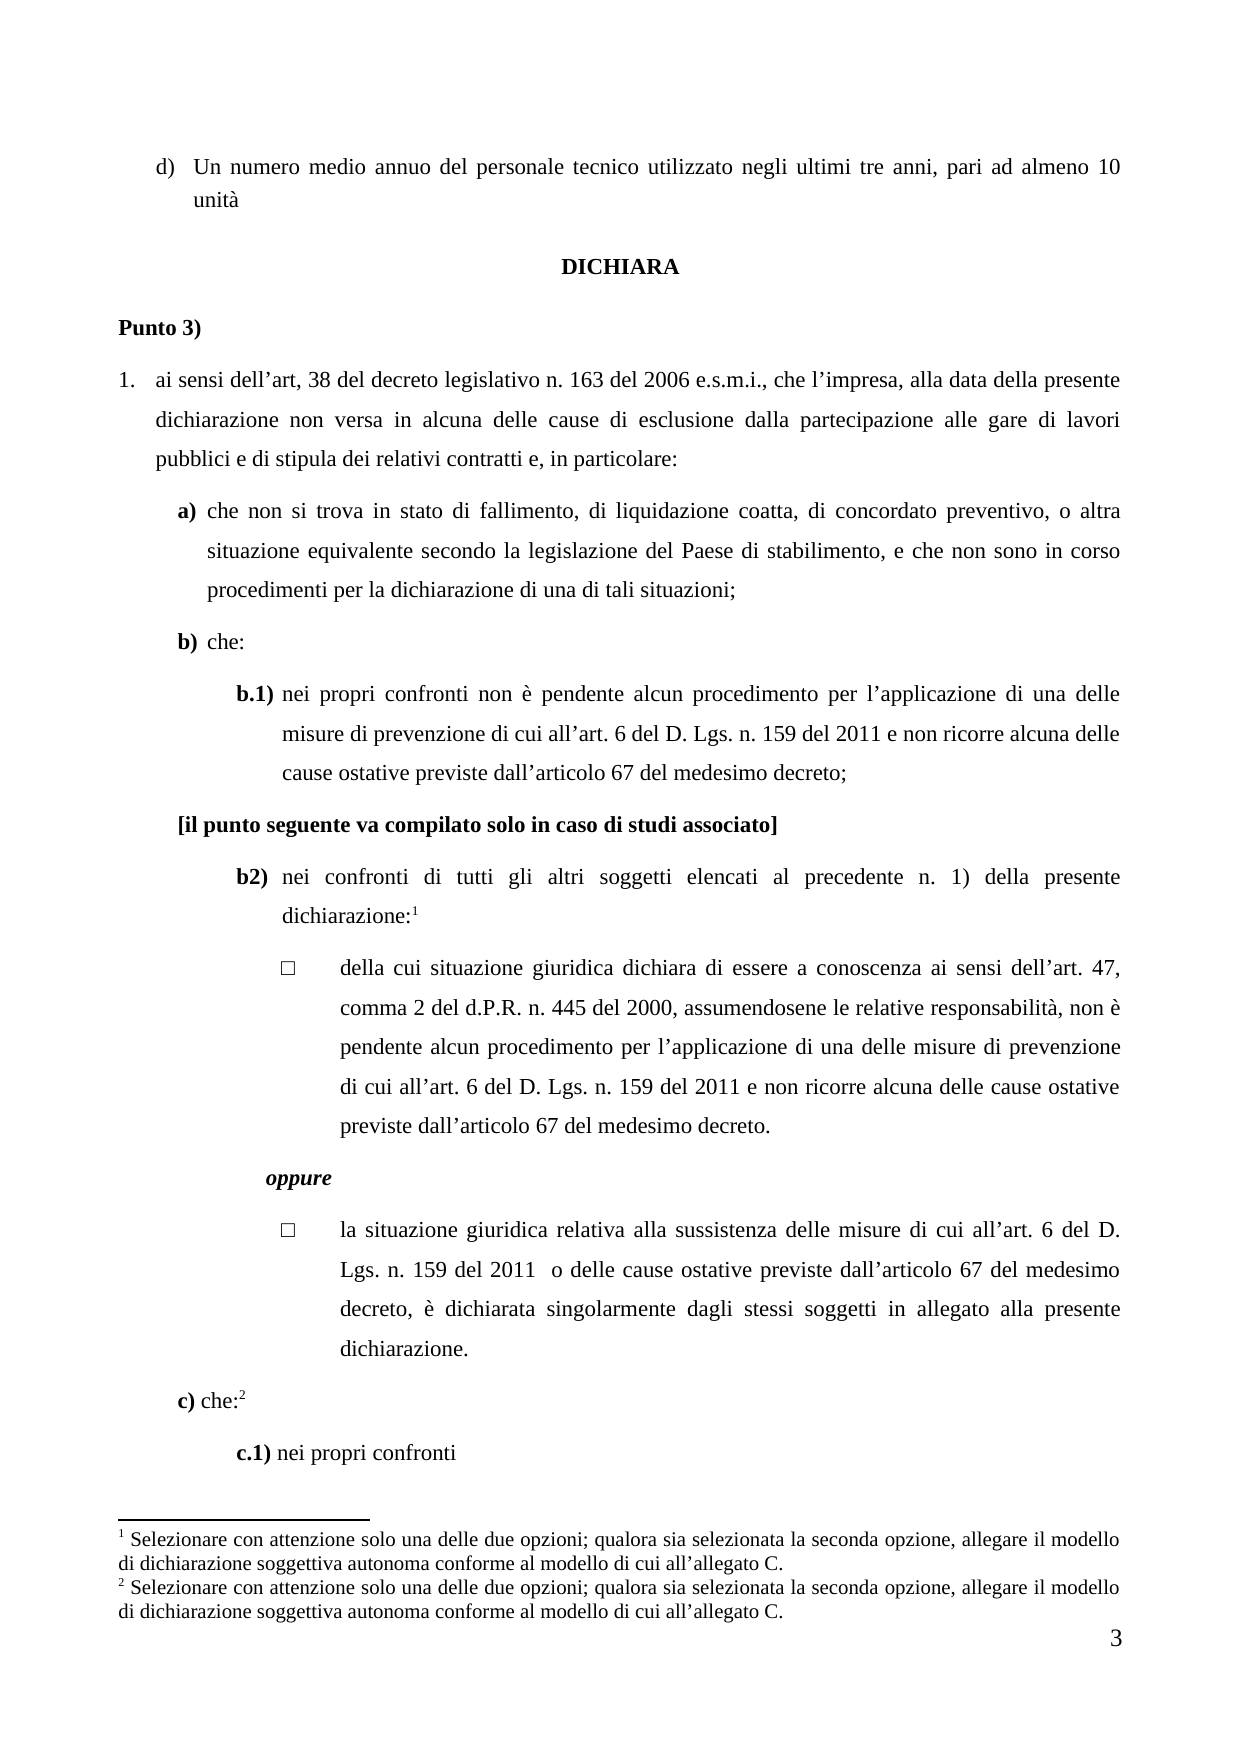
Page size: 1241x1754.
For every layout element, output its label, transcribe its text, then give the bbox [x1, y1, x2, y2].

text b2) nei confronti di tutti gli altri soggetti elencati al precedente n. 1) della presente dichiarazione: [236, 863, 1122, 929]
text [il punto seguente va compilato solo in caso di studi associato] [177, 811, 1122, 837]
text b.1) nei propri confronti non è pendente alcun procedimento per l’applicazione di una delle misure di prevenzione di cui all’art. 6 del D. Lgs. n. 159 del 2011 e non ricorre alcuna delle cause ostative previste dall’articolo 67 del medesimo decreto; [236, 680, 1122, 785]
text a) che non si trova in stato di fallimento, di liquidazione coatta, di concordato preventivo, o altra situazione equivalente secondo la legislazione del Paese di stabilimento, e che non sono in corso procedimenti per la dichiarazione di una di tali situazioni; [177, 497, 1122, 602]
text □ la situazione giuridica relativa alla sussistenza delle misure di cui all’art. 6 del D. Lgs. n. 159 del 2011 o delle cause ostative previste dall’articolo 67 del medesimo decreto, è dichiarata singolarmente dagli stessi soggetti in allegato alla presente dichiarazione. [281, 1216, 1122, 1361]
list Un numero medio annuo del personale tecnico utilizzato negli ultimi tre anni, pari ad almeno 10 unità [156, 148, 1122, 214]
list ai sensi dell’art, 38 del decreto legislativo n. 163 del 2006 e.s.m.i., che l’impresa, alla data della presente dichiarazione non versa in alcuna delle cause di esclusione dalla partecipazione alle gare di lavori pubblici e di stipula dei relativi contratti e, in particolare: [118, 366, 1122, 472]
text b) che: [177, 628, 1122, 654]
text oppure [266, 1164, 1122, 1191]
text Punto 3) [118, 314, 1122, 341]
text c) che: [177, 1387, 1122, 1413]
text c.1) nei propri confronti [236, 1439, 1122, 1465]
text □ della cui situazione giuridica dichiara di essere a conoscenza ai sensi dell’art. 47, comma 2 del d.P.R. n. 445 del 2000, assumendosene le relative responsabilità, non è pendente alcun procedimento per l’applicazione di una delle misure di prevenzione di cui all’art. 6 del D. Lgs. n. 159 del 2011 e non ricorre alcuna delle cause ostative previste dall’articolo 67 del medesimo decreto. [281, 954, 1122, 1139]
text DICHIARA [118, 248, 1122, 281]
